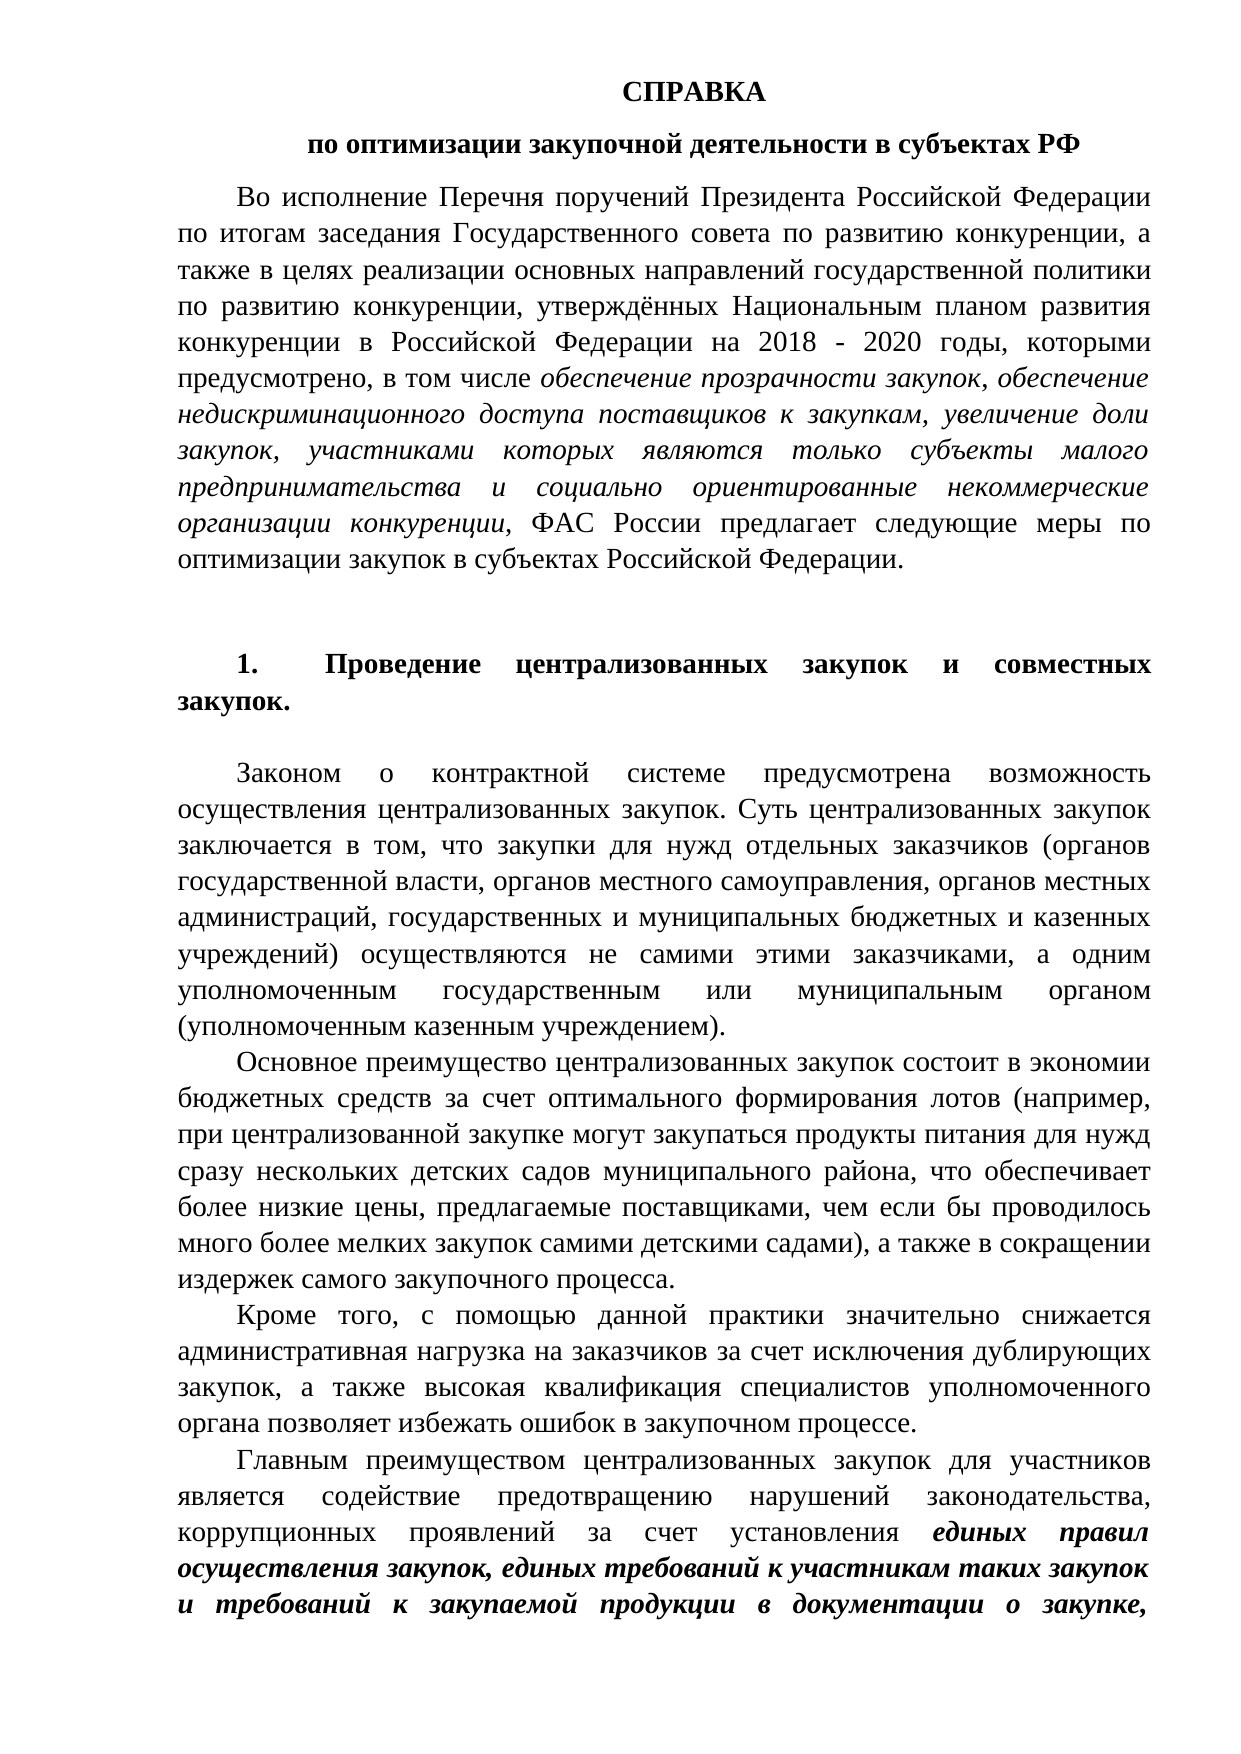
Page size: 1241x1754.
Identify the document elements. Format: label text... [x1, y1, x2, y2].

list Основное преимущество централизованных закупок состоит в экономии бюджетных средств за счет оптимального формирования лотов (например, при централизованной закупке могут закупаться продукты питания для нужд сразу нескольких детских садов муниципального района, что обеспечивает более низкие цены, предлагаемые поставщиками, чем если бы проводилось много более мелких закупок самими детскими садами), а также в сокращении издержек самого закупочного процесса. [177, 1044, 1152, 1294]
list Проведение централизованных закупок и совместных закупок. [177, 647, 1152, 716]
text Во исполнение Перечня поручений Президента Российской Федерации по итогам заседания Государственного совета по развитию конкуренции, а также в целях реализации основных направлений государственной политики по развитию конкуренции, утверждённых Национальным планом развития конкуренции в Российской Федерации на 2018 - 2020 годы, которыми предусмотрено, в том числе обеспечение прозрачности закупок, обеспечение недискриминационного доступа поставщиков к закупкам, увеличение доли закупок, участниками которых являются только субъекты малого предпринимательства и социально ориентированные некоммерческие организации конкуренции, ФАС России предлагает следующие меры по оптимизации закупок в субъектах Российской Федерации. [177, 358, 1152, 574]
list Законом о контрактной системе предусмотрена возможность осуществления централизованных закупок. Суть централизованных закупок заключается в том, что закупки для нужд отдельных заказчиков (органов государственной власти, органов местного самоуправления, органов местных администраций, государственных и муниципальных бюджетных и казенных учреждений) осуществляются не самими этими заказчиками, а одним уполномоченным государственным или муниципальным органом (уполномоченным казенным учреждением). [177, 755, 1152, 1042]
text по оптимизации закупочной деятельности в субъектах РФ [177, 127, 1152, 160]
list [177, 1442, 1152, 1620]
list Кроме того, с помощью данной практики значительно снижается административная нагрузка на заказчиков за счет исключения дублирующих закупок, а также высокая квалификация специалистов уполномоченного органа позволяет избежать ошибок в закупочном процессе. [177, 1297, 1152, 1439]
text Во исполнение Перечня поручений Президента Российской Федерации по итогам заседания Государственного совета по развитию конкуренции, а также в целях реализации основных направлений государственной политики по развитию конкуренции, утверждённых Национальным планом развития конкуренции в Российской Федерации на 2018 - 2020 годы, которыми предусмотрено, в том числе обеспечение прозрачности закупок, обеспечение недискриминационного доступа поставщиков к закупкам, увеличение доли закупок, участниками которых являются только субъекты малого предпринимательства и социально ориентированные некоммерческие организации конкуренции, ФАС России предлагает следующие меры по оптимизации закупок в субъектах Российской Федерации. [177, 179, 1152, 288]
text СПРАВКА [177, 74, 1152, 107]
